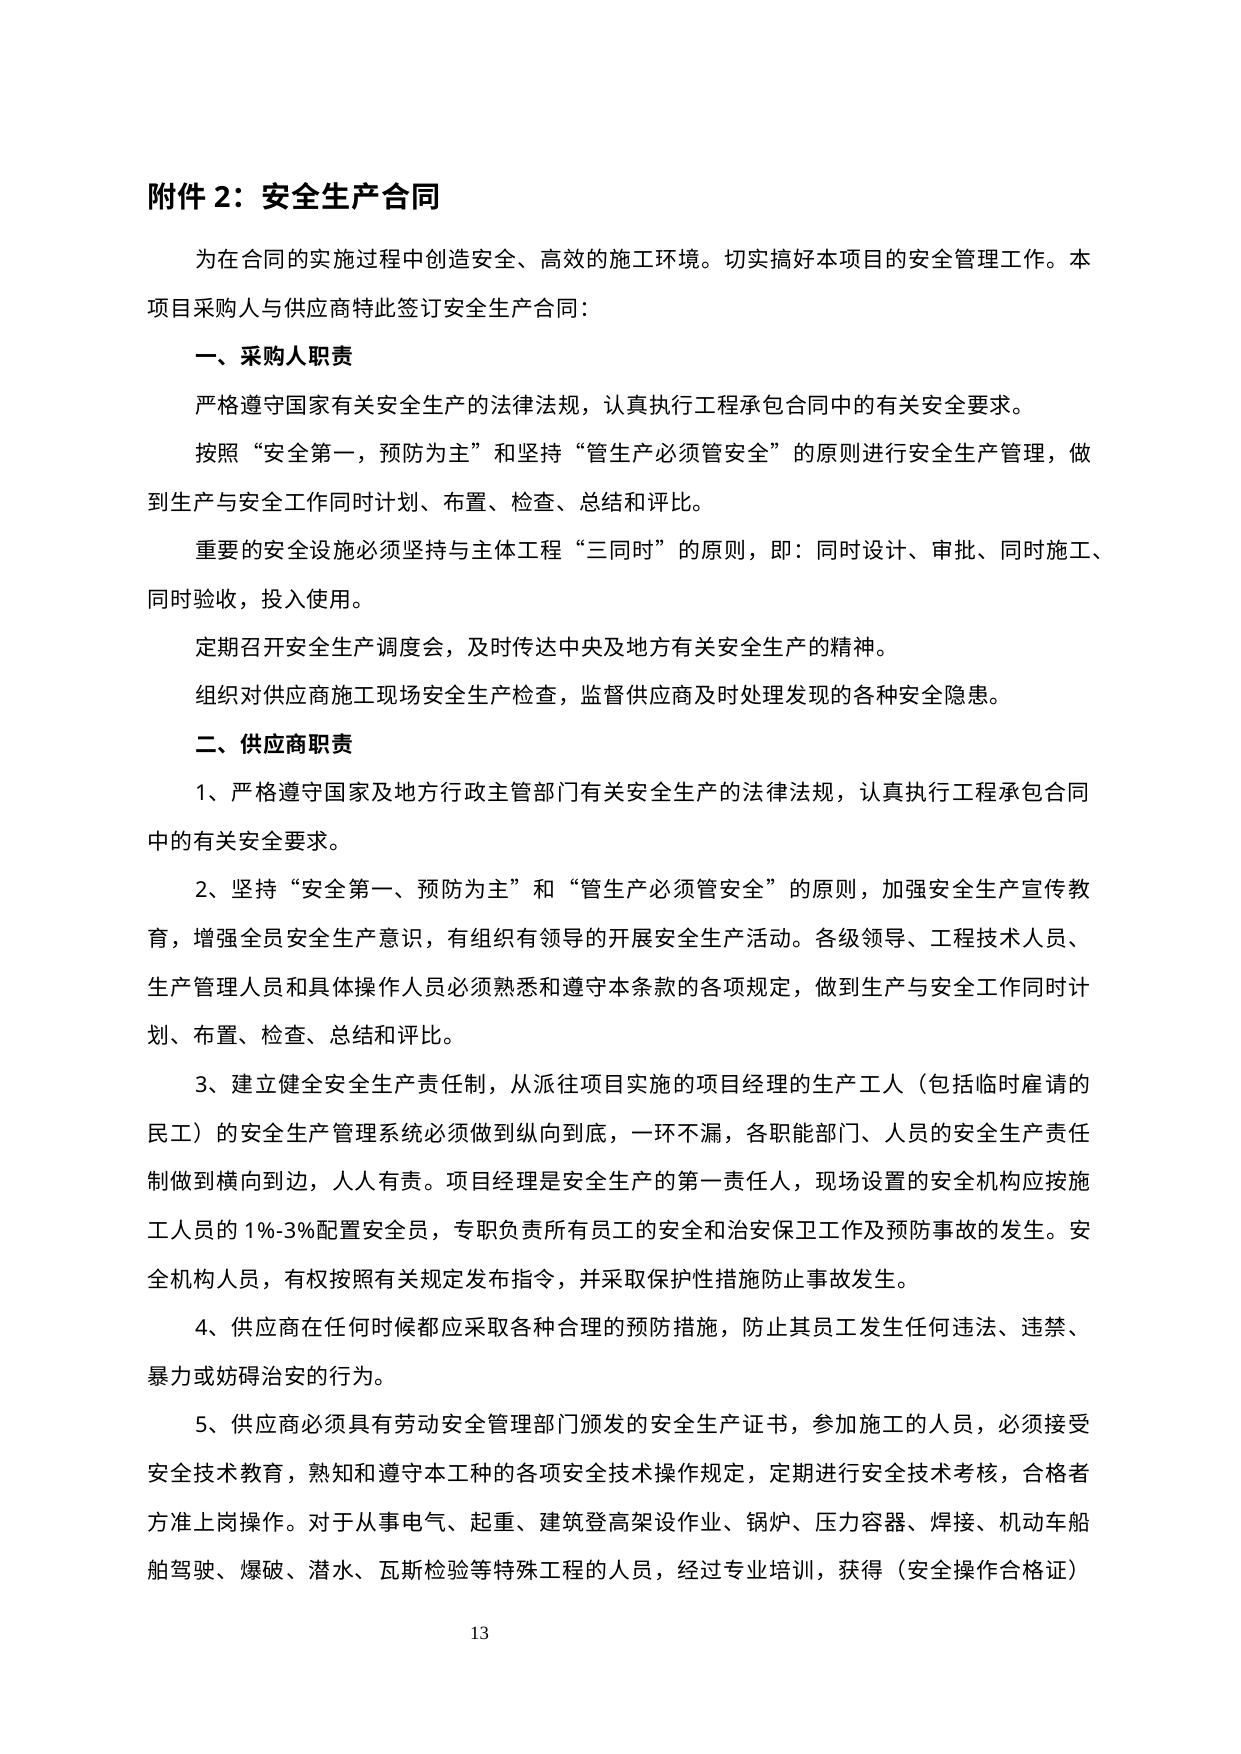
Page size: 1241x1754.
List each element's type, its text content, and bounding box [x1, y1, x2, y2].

text 重要的安全设施必须坚持与主体工程“三同时”的原则，即：同时设计、审批、同时施工、同时验收，投入使用。 [148, 533, 1093, 614]
text 组织对供应商施工现场安全生产检查，监督供应商及时处理发现的各种安全隐患。 [148, 678, 1093, 711]
text 3、建立健全安全生产责任制，从派往项目实施的项目经理的生产工人（包括临时雇请的民工）的安全生产管理系统必须做到纵向到底，一环不漏，各职能部门、人员的安全生产责任制做到横向到边，人人有责。项目经理是安全生产的第一责任人，现场设置的安全机构应按施工人员的1%-3%配置安全员，专职负责所有员工的安全和治安保卫工作及预防事故的发生。安全机构人员，有权按照有关规定发布指令，并采取保护性措施防止事故发生。 [148, 1066, 1093, 1294]
text 附件2：安全生产合同 [148, 162, 1093, 227]
text 1、严格遵守国家及地方行政主管部门有关安全生产的法律法规，认真执行工程承包合同中的有关安全要求。 [148, 775, 1093, 856]
text 为在合同的实施过程中创造安全、高效的施工环境。切实搞好本项目的安全管理工作。本项目采购人与供应商特此签订安全生产合同： [148, 242, 1093, 323]
text 2、坚持“安全第一、预防为主”和“管生产必须管安全”的原则，加强安全生产宣传教育，增强全员安全生产意识，有组织有领导的开展安全生产活动。各级领导、工程技术人员、生产管理人员和具体操作人员必须熟悉和遵守本条款的各项规定，做到生产与安全工作同时计划、布置、检查、总结和评比。 [148, 872, 1093, 1051]
text 4、供应商在任何时候都应采取各种合理的预防措施，防止其员工发生任何违法、违禁、暴力或妨碍治安的行为。 [148, 1310, 1093, 1391]
text 按照“安全第一，预防为主”和坚持“管生产必须管安全”的原则进行安全生产管理，做到生产与安全工作同时计划、布置、检查、总结和评比。 [148, 436, 1093, 517]
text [148, 1407, 1093, 1586]
text 一、采购人职责 [148, 339, 1093, 371]
text 二、供应商职责 [148, 726, 1093, 759]
text 严格遵守国家有关安全生产的法律法规，认真执行工程承包合同中的有关安全要求。 [148, 387, 1093, 420]
text 定期召开安全生产调度会，及时传达中央及地方有关安全生产的精神。 [148, 630, 1093, 662]
